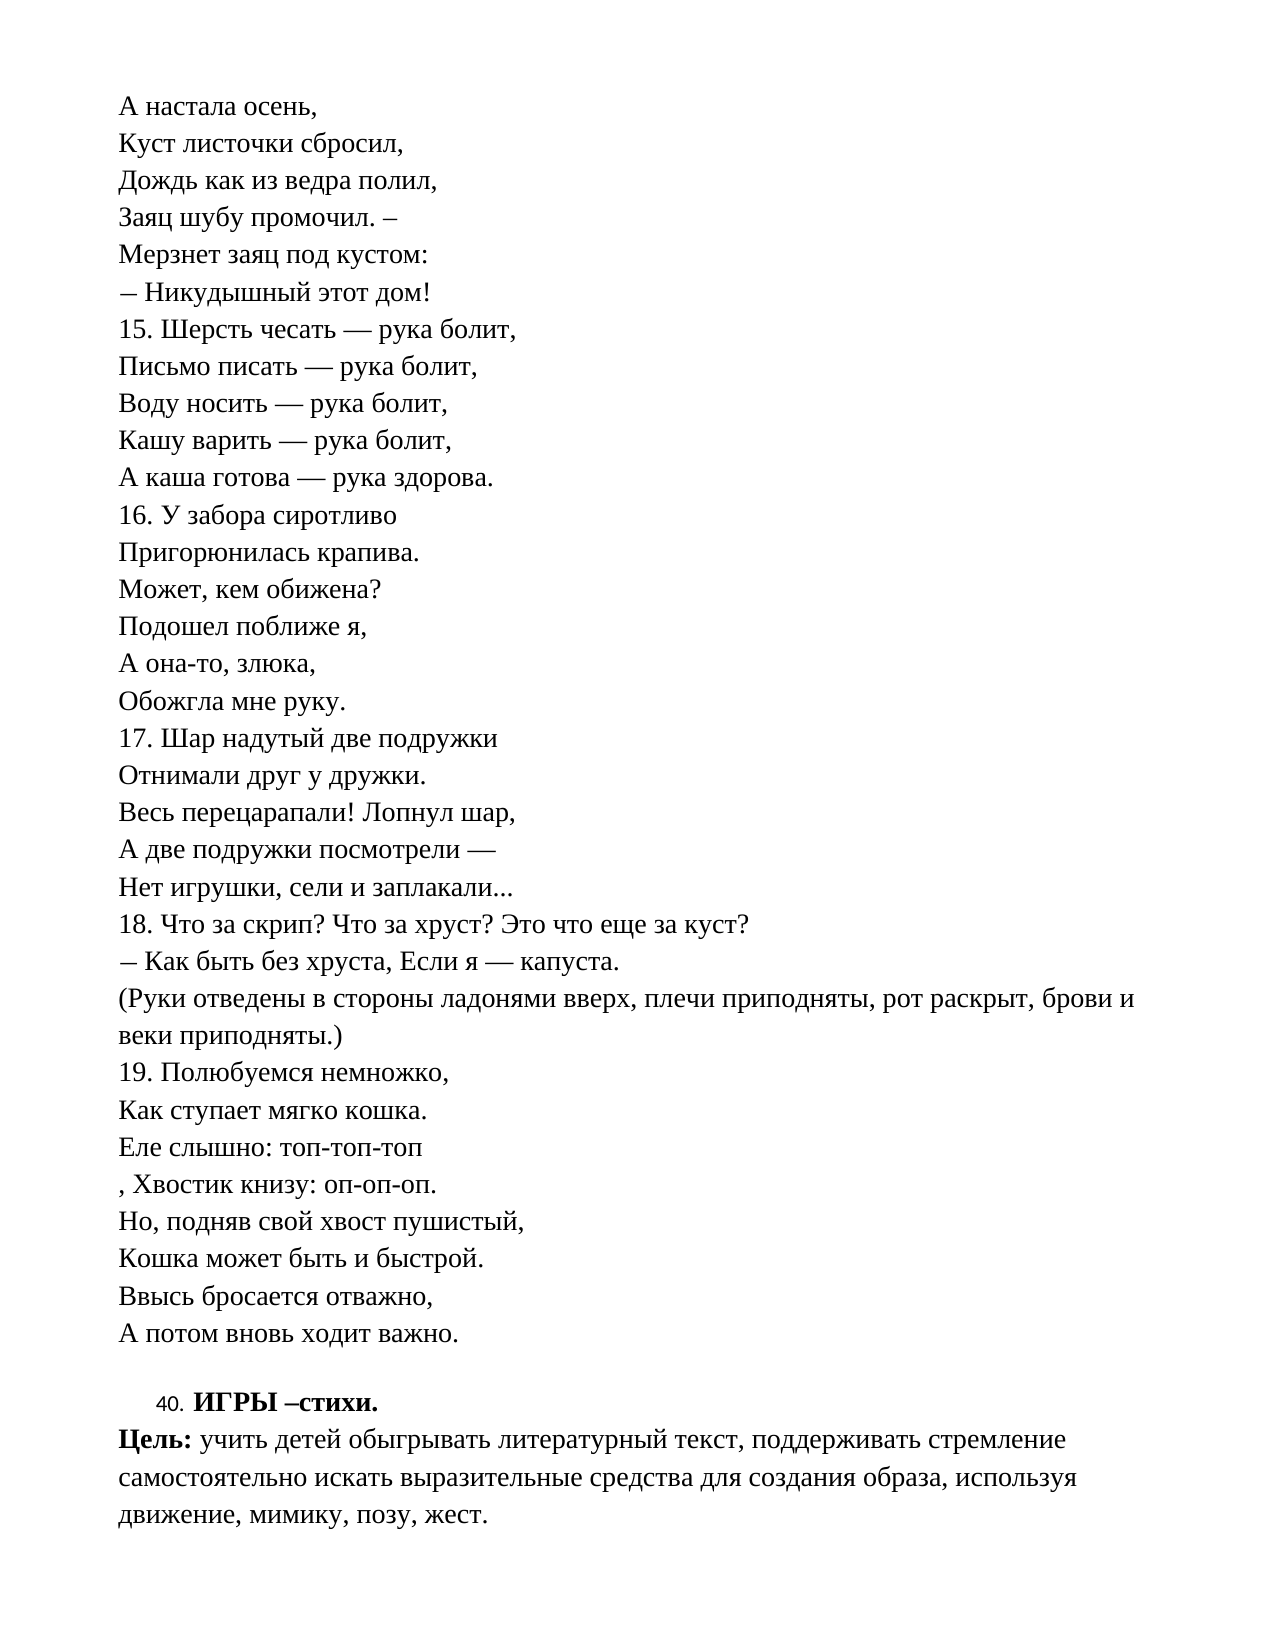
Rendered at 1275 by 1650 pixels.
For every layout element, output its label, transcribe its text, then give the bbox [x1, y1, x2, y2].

text Воду носить — рука болит, [118, 386, 1186, 418]
text Куст листочки сбросил, [118, 126, 1186, 158]
text Ввысь бросается отважно, [118, 1279, 1186, 1311]
text А настала осень, [118, 89, 1186, 121]
text Как ступает мягко кошка. [118, 1093, 1186, 1125]
text Подошел поближе я, [118, 609, 1186, 642]
text Весь перецарапали! Лопнул шар, [118, 795, 1186, 828]
text 16. У забора сиротливо [118, 498, 1186, 530]
text — Никудышный этот дом! [118, 274, 1186, 307]
text , Хвостик книзу: оп-оп-оп. [118, 1167, 1186, 1199]
text А каша готова — рука здорова. [118, 461, 1186, 493]
text Еле слышно: топ-топ-топ [118, 1130, 1186, 1162]
text Заяц шубу промочил. – [118, 200, 1186, 233]
text Кашу варить — рука болит, [118, 423, 1186, 456]
text Пригорюнилась крапива. [118, 535, 1186, 567]
text Но, подняв свой хвост пушистый, [118, 1204, 1186, 1237]
text А две подружки посмотрели — [118, 832, 1186, 865]
text Дождь как из ведра полил, [118, 163, 1186, 195]
text Может, кем обижена? [118, 572, 1186, 604]
text Обожгла мне руку. [118, 684, 1186, 716]
text 19. Полюбуемся немножко, [118, 1056, 1186, 1088]
text А она-то, злюка, [118, 646, 1186, 679]
text Кошка может быть и быстрой. [118, 1241, 1186, 1274]
text (Руки отведены в стороны ладонями вверх, плечи приподняты, рот раскрыт, брови и веки приподняты.) [118, 981, 1186, 1051]
text 17. Шар надутый две подружки [118, 721, 1186, 753]
text Нет игрушки, сели и заплакали... [118, 869, 1186, 902]
text Мерзнет заяц под кустом: [118, 237, 1186, 270]
text Цель: учить детей обыгрывать литературный текст, поддерживать стремление самостоятельно искать выразительные средства для создания образа, используя движение, мимику, позу, жест. [118, 1422, 1186, 1529]
text — Как быть без хруста, Если я — капуста. [118, 944, 1186, 976]
text 15. Шерсть чесать — рука болит, [118, 312, 1186, 344]
text 18. Что за скрип? Что за хруст? Это что еще за куст? [118, 907, 1186, 939]
text Отнимали друг у дружки. [118, 758, 1186, 790]
list ИГРЫ –стихи. [156, 1385, 1186, 1418]
text Письмо писать — рука болит, [118, 349, 1186, 381]
text А потом вновь ходит важно. [118, 1316, 1186, 1348]
